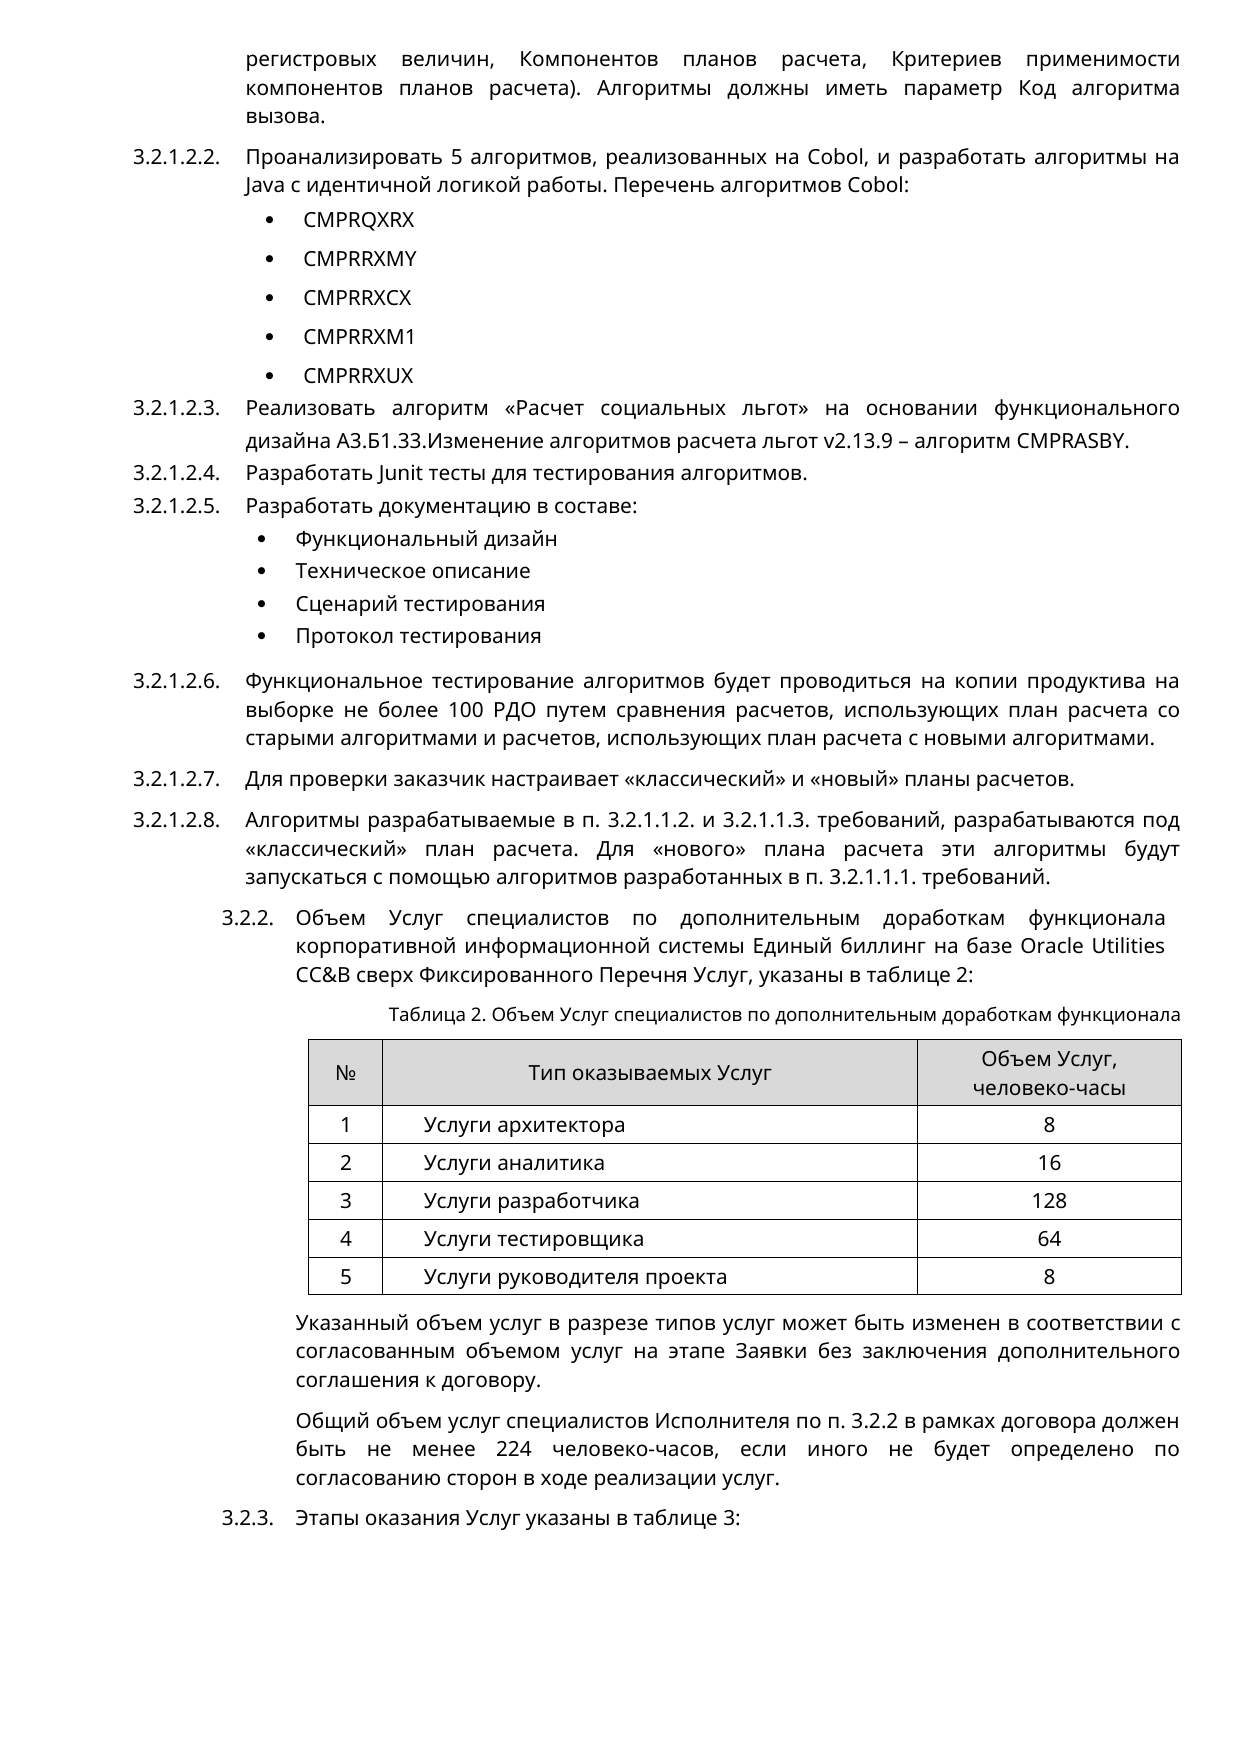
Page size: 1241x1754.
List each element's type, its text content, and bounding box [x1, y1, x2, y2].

list Для проверки заказчик настраивает «классический» и «новый» планы расчетов. [133, 764, 1181, 793]
text Общий объем услуг специалистов Исполнителя по п. 3.2.2 в рамках договора должен быть не менее 224 человеко-часов, если иного не будет определено по согласованию сторон в ходе реализации услуг. [295, 1406, 1181, 1491]
table_cell 3 [309, 1182, 382, 1219]
table_cell 5 [309, 1258, 382, 1294]
list CMPRRXMY [266, 244, 1181, 273]
list CMPRQXRX [266, 205, 1181, 234]
table_cell Услуги архитектора [383, 1106, 917, 1143]
table_header Тип оказываемых Услуг [383, 1040, 917, 1105]
table_cell Услуги разработчика [383, 1182, 917, 1219]
list CMPRRXM1 [266, 322, 1181, 350]
table_cell 4 [309, 1220, 382, 1257]
list Этапы оказания Услуг указаны в таблице 3: [222, 1503, 1167, 1532]
table_cell 16 [918, 1144, 1181, 1181]
table_cell Услуги тестировщика [383, 1220, 917, 1257]
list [133, 44, 1181, 130]
table_cell Услуги аналитика [383, 1144, 917, 1181]
table_cell 8 [918, 1258, 1181, 1294]
list Протокол тестирования [258, 622, 1181, 650]
list Сценарий тестирования [258, 589, 1181, 617]
list Разработать документацию в составе: [133, 491, 1181, 519]
list CMPRRXUX [266, 361, 1181, 389]
text Указанный объем услуг в разрезе типов услуг может быть изменен в соответствии с согласованным объемом услуг на этапе Заявки без заключения дополнительного соглашения к договору. [295, 1308, 1181, 1393]
table_cell 2 [309, 1144, 382, 1181]
table_header № [309, 1040, 382, 1105]
list Проанализировать 5 алгоритмов, реализованных на Cobol, и разработать алгоритмы на Java с идентичной логикой работы. Перечень алгоритмов Cobol: [133, 142, 1181, 199]
list Разработать Junit тесты для тестирования алгоритмов. [133, 458, 1181, 487]
table_header Объем Услуг, человеко-часы [918, 1040, 1181, 1105]
table_cell 64 [918, 1220, 1181, 1257]
list Объем Услуг специалистов по дополнительным доработкам функционала корпоративной информационной системы Единый биллинг на базе Oracle Utilities CC&B сверх Фиксированного Перечня Услуг, указаны в таблице 2: [222, 903, 1166, 988]
text Таблица 2. Объем Услуг специалистов по дополнительным доработкам функционала [133, 1001, 1181, 1027]
list Функциональный дизайн [258, 524, 1181, 552]
list Алгоритмы разрабатываемые в п. 3.2.1.1.2. и 3.2.1.1.3. требований, разрабатываются под «классический» план расчета. Для «нового» плана расчета эти алгоритмы будут запускаться с помощью алгоритмов разработанных в п. 3.2.1.1.1. требований. [133, 805, 1181, 891]
list Реализовать алгоритм «Расчет социальных льгот» на основании функционального дизайна А3.Б1.33.Изменение алгоритмов расчета льгот v2.13.9 – алгоритм CMPRASBY. [133, 393, 1181, 454]
list Техническое описание [258, 556, 1181, 585]
table_cell 8 [918, 1106, 1181, 1143]
table_cell Услуги руководителя проекта [383, 1258, 917, 1294]
table_cell 128 [918, 1182, 1181, 1219]
list CMPRRXCX [266, 283, 1181, 311]
table_cell 1 [309, 1106, 382, 1143]
list Функциональное тестирование алгоритмов будет проводиться на копии продуктива на выборке не более 100 РДО путем сравнения расчетов, использующих план расчета со старыми алгоритмами и расчетов, использующих план расчета с новыми алгоритмами. [133, 667, 1181, 752]
